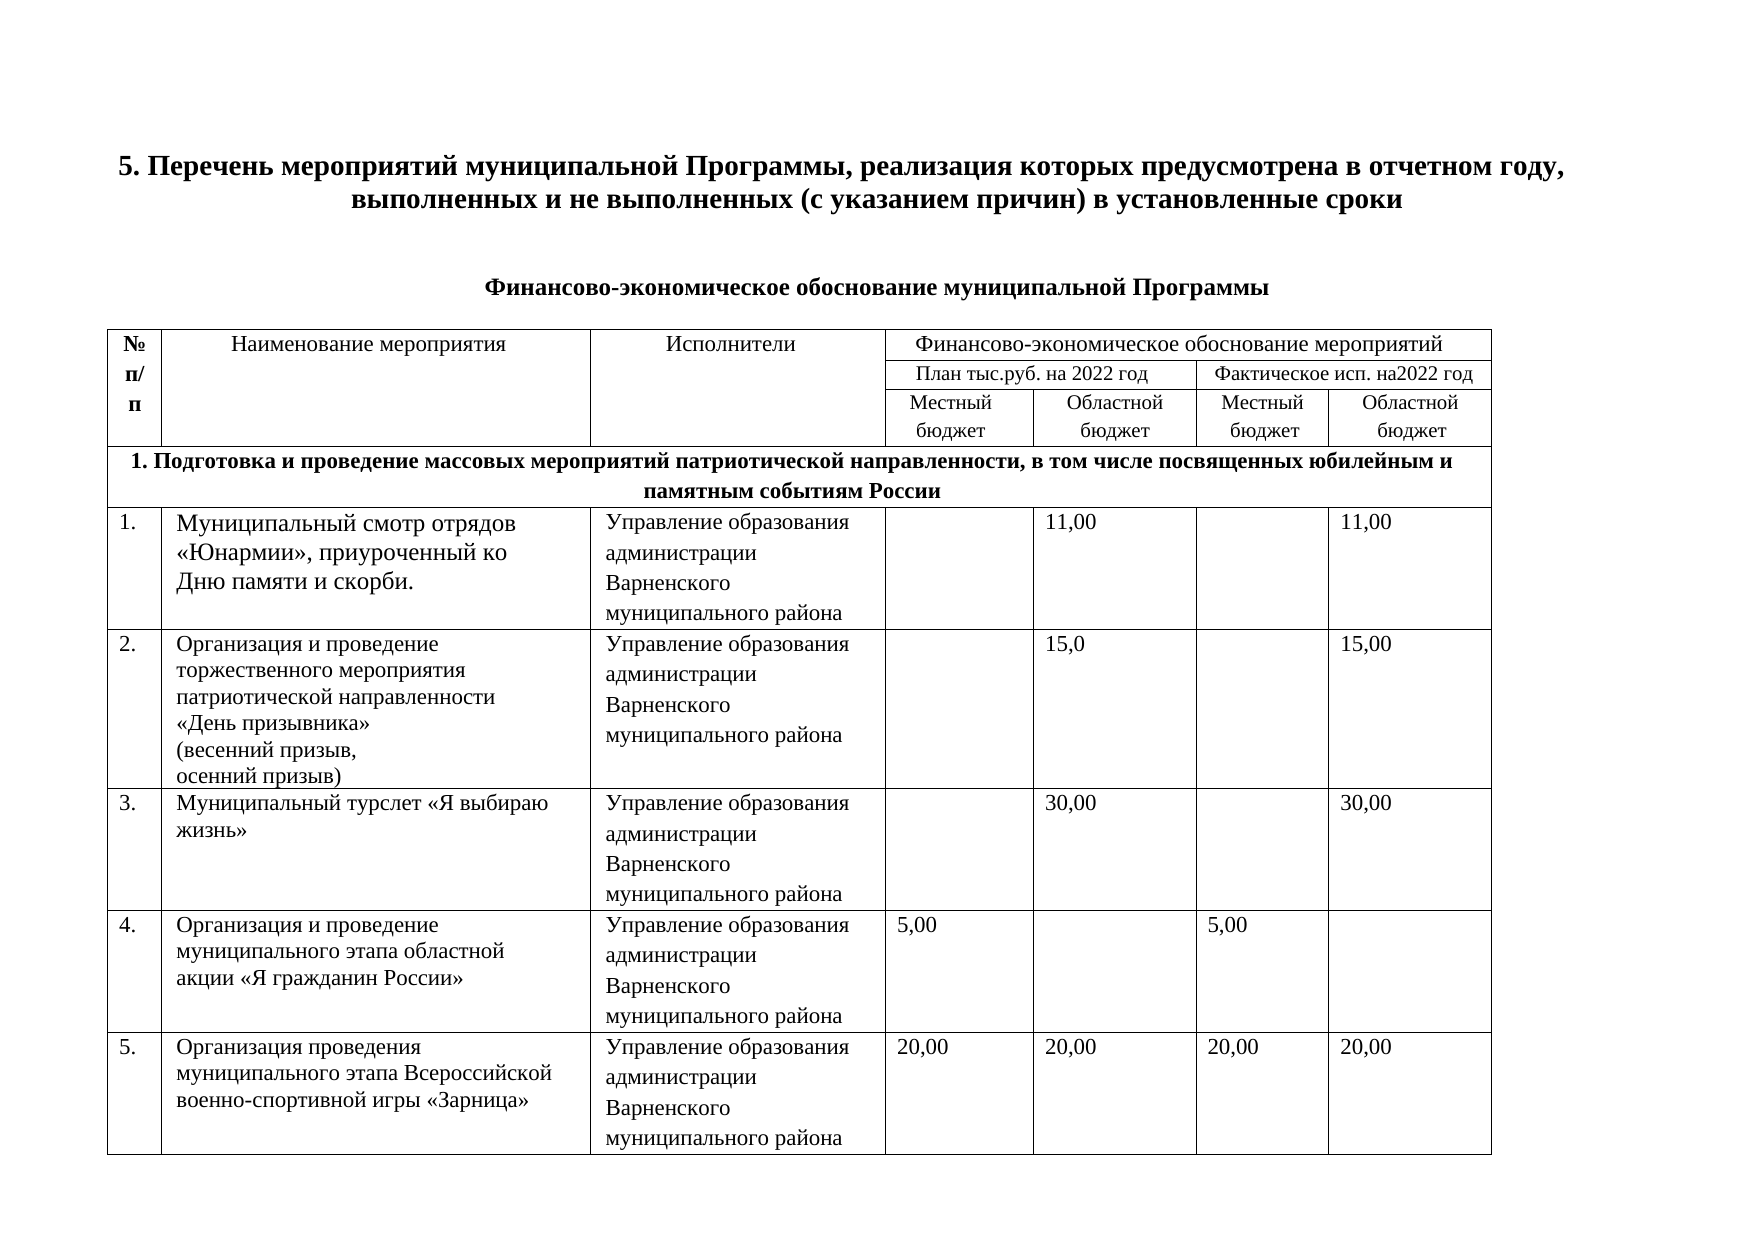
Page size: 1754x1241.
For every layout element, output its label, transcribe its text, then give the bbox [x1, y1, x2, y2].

table_cell Организация проведения муниципального этапа Всероссийской военно-спортивной игры «Зарница» [162, 1033, 590, 1154]
table_cell Организация и проведение торжественного мероприятия патриотической направленности «День призывника» (весенний призыв, осенний призыв) [162, 630, 590, 788]
table_cell Фактическое исп. на2022 год [1197, 361, 1491, 389]
text Финансово-экономическое обоснование муниципальной Программы [118, 272, 1636, 300]
table_cell Местный бюджет [886, 390, 1033, 446]
table_cell [886, 630, 1033, 788]
table_cell [1197, 789, 1328, 910]
table_cell 11,00 [1329, 508, 1491, 629]
text 5. Перечень мероприятий муниципальной Программы, реализация которых предусмотрена в отчетном году, [118, 148, 1636, 181]
table_header Исполнители [591, 330, 885, 446]
table_cell Муниципальный турслет «Я выбираю жизнь» [162, 789, 590, 910]
table_cell [886, 508, 1033, 629]
table_cell 2. [108, 630, 161, 788]
table_cell [886, 789, 1033, 910]
table_cell [1197, 508, 1328, 629]
table_cell 11,00 [1034, 508, 1196, 629]
table_cell 4. [108, 911, 161, 1032]
table_cell 20,00 [1034, 1033, 1196, 1154]
table_cell 15,0 [1034, 630, 1196, 788]
table_cell 3. [108, 789, 161, 910]
table_cell Управление образования администрации Варненского муниципального района [591, 911, 885, 1032]
table_cell [1197, 630, 1328, 788]
table_cell Управление образования администрации Варненского муниципального района [591, 789, 885, 910]
table_cell Управление образования администрации Варненского муниципального района [591, 508, 885, 629]
table_cell 1. [108, 508, 161, 629]
table_cell Областной бюджет [1034, 390, 1196, 446]
table_cell Управление образования администрации Варненского муниципального района [591, 630, 885, 788]
table_cell 20,00 [1197, 1033, 1328, 1154]
table_cell 30,00 [1329, 789, 1491, 910]
table_cell Областной бюджет [1329, 390, 1491, 446]
table_cell 1. Подготовка и проведение массовых мероприятий патриотической направленности, в том числе посвященных юбилейным и памятным событиям России [108, 447, 1491, 507]
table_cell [591, 1033, 885, 1154]
table_cell Организация и проведение муниципального этапа областной акции «Я гражданин России» [162, 911, 590, 1032]
table_header Финансово-экономическое обоснование мероприятий [886, 330, 1491, 360]
table_cell [1034, 911, 1196, 1032]
table_cell 20,00 [886, 1033, 1033, 1154]
table_cell 30,00 [1034, 789, 1196, 910]
text выполненных и не выполненных (с указанием причин) в установленные сроки [118, 181, 1636, 215]
table_header № п/п [108, 330, 161, 446]
table_cell 5,00 [886, 911, 1033, 1032]
table_cell 5. [108, 1033, 161, 1154]
table_cell 15,00 [1329, 630, 1491, 788]
table_cell [1329, 911, 1491, 1032]
table_cell План тыс.руб. на 2022 год [886, 361, 1196, 389]
table_cell Муниципальный смотр отрядов «Юнармии», приуроченный ко Дню памяти и скорби. [162, 508, 590, 629]
table_header Наименование мероприятия [162, 330, 590, 446]
table_cell Местный бюджет [1197, 390, 1328, 446]
table_cell 20,00 [1329, 1033, 1491, 1154]
table_cell 5,00 [1197, 911, 1328, 1032]
